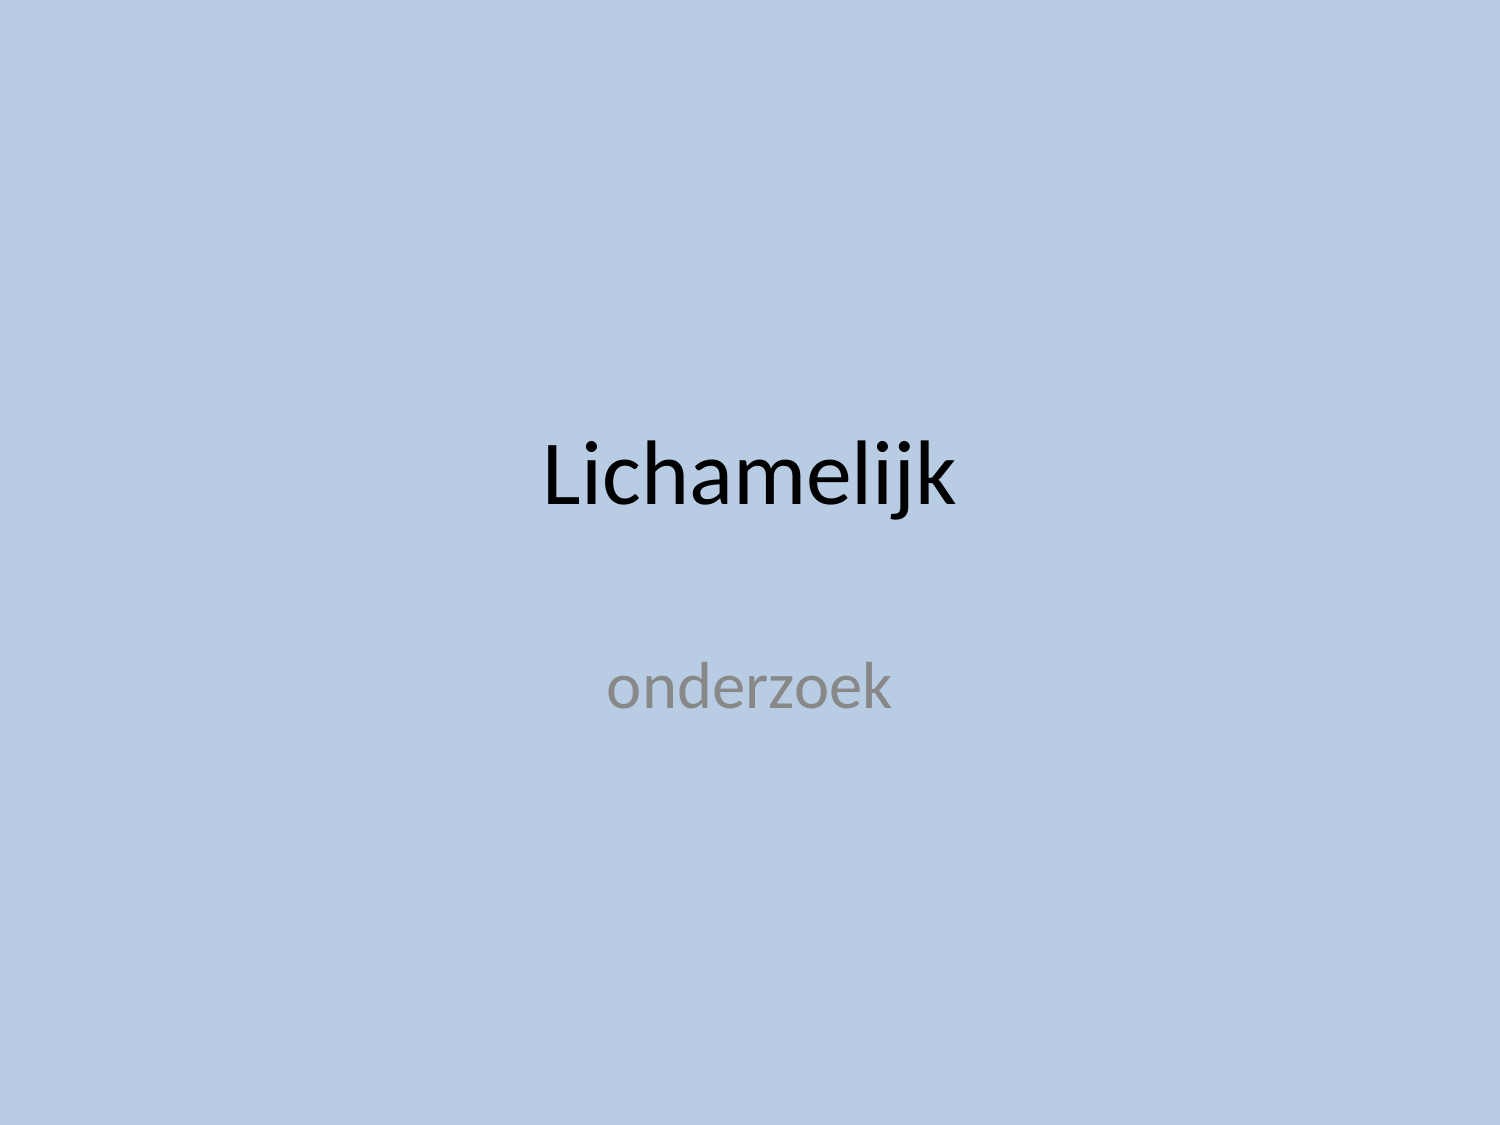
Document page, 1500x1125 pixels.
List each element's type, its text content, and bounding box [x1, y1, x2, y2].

text onderzoek [170, 644, 1330, 725]
subtitle Lichamelijk [170, 421, 1330, 525]
